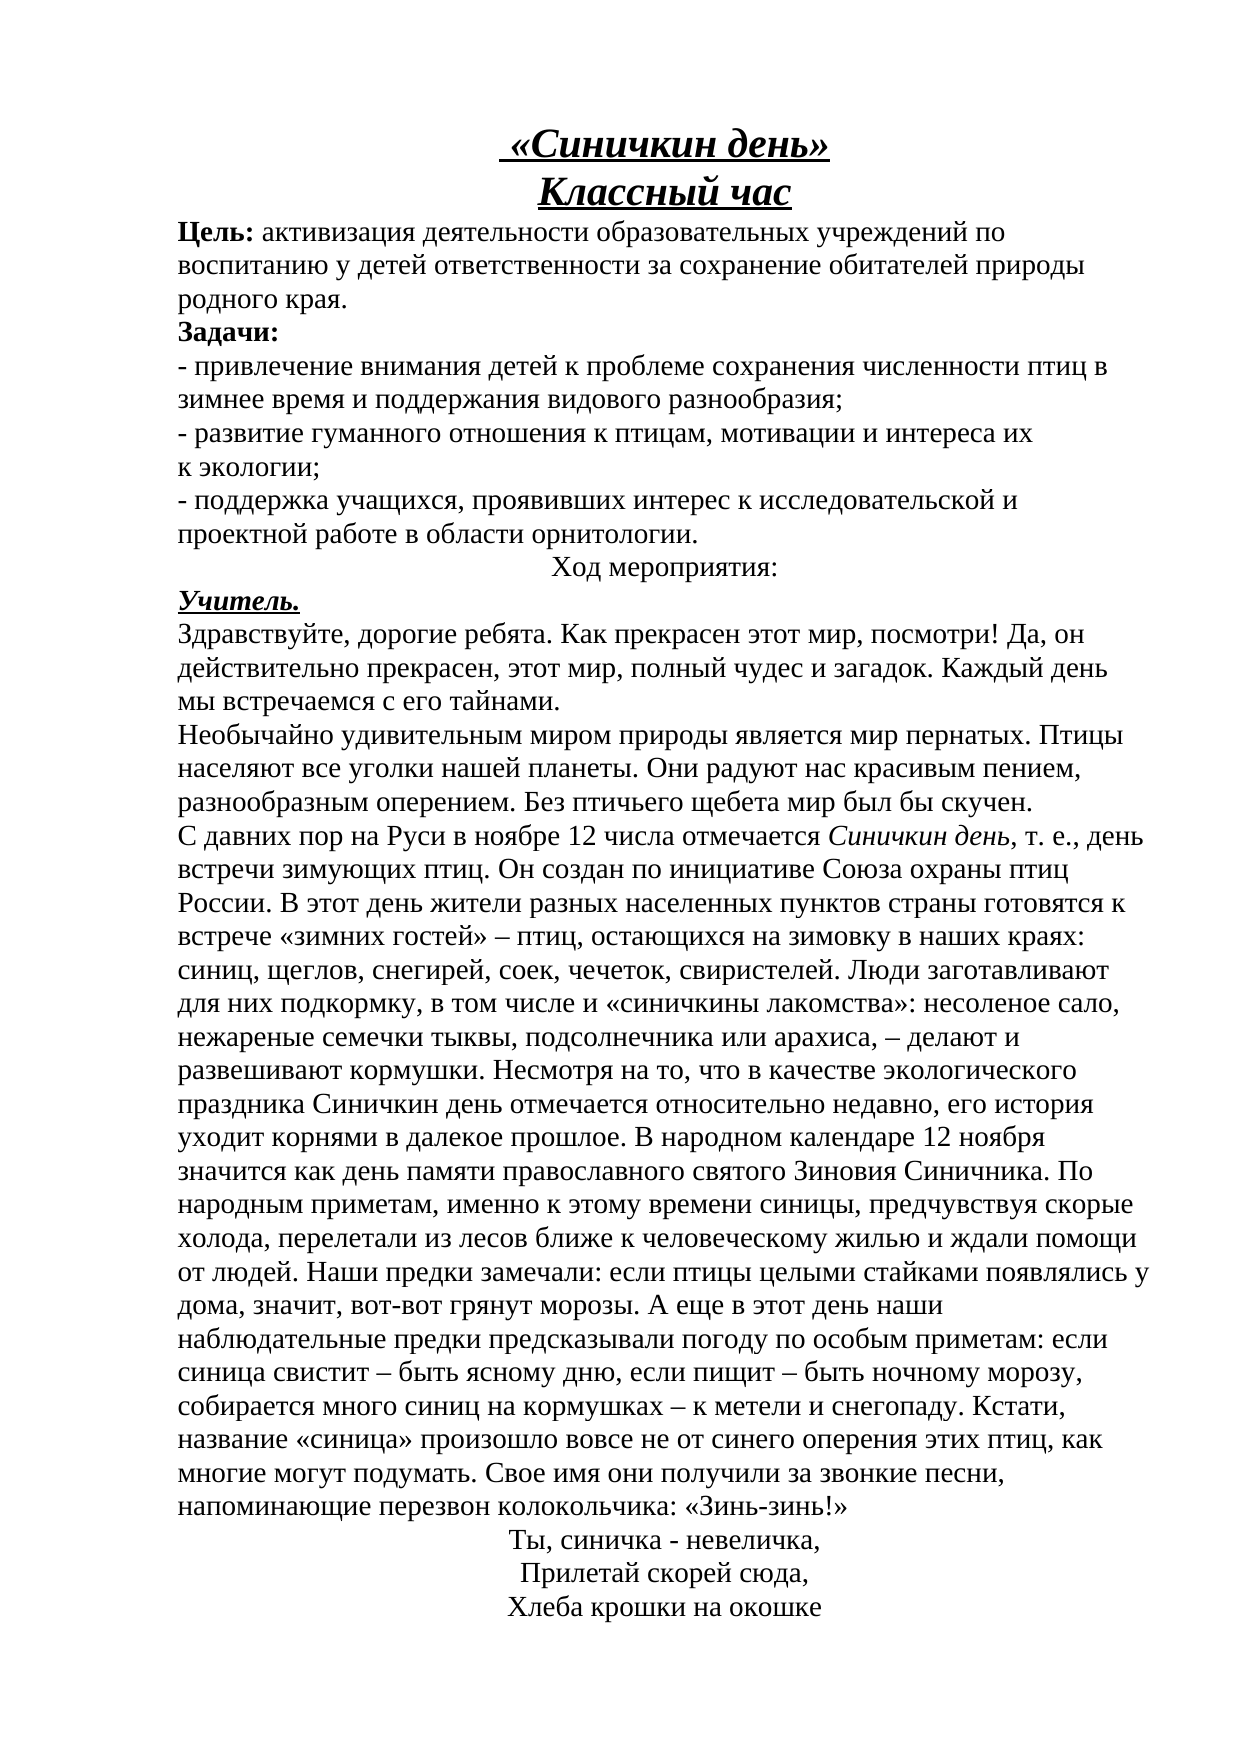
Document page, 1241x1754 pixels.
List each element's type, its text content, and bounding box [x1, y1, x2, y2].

text - привлечение внимания детей к проблеме сохранения численности птиц в зимнее время и поддержания видового разнообразия; [177, 348, 1152, 415]
text - поддержка учащихся, проявивших интерес к исследовательской и проектной работе в области орнитологии. [177, 482, 1152, 549]
text Ты, синичка - невеличка, [177, 1522, 1152, 1556]
text - развитие гуманного отношения к птицам, мотивации и интереса их к экологии; [177, 415, 1152, 482]
text Необычайно удивительным миром природы является мир пернатых. Птицы населяют все уголки нашей планеты. Они радуют нас красивым пением, разнообразным оперением. Без птичьего щебета мир был бы скучен. [177, 717, 1152, 818]
text «Синичкин день» [177, 118, 1152, 166]
text Учитель. [177, 583, 1152, 616]
text Прилетай скорей сюда, [177, 1556, 1152, 1589]
text С давних пор на Руси в ноябре 12 числа отмечается Синичкин день, т. е., день встречи зимующих птиц. Он создан по инициативе Союза охраны птиц России. В этот день жители разных населенных пунктов страны готовятся к встрече «зимних гостей» – птиц, остающихся на зимовку в наших краях: синиц, щеглов, снегирей, соек, чечеток, свиристелей. Люди заготавливают для них подкормку, в том числе и «синичкины лакомства»: несоленое сало, нежареные семечки тыквы, подсолнечника или арахиса, – делают и развешивают кормушки. Несмотря на то, что в качестве экологического праздника Синичкин день отмечается относительно недавно, его история уходит корнями в далекое прошлое. В народном календаре 12 ноября значится как день памяти православного святого Зиновия Синичника. По народным приметам, именно к этому времени синицы, предчувствуя скорые холода, перелетали из лесов ближе к человеческому жилью и ждали помощи от людей. Наши предки замечали: если птицы целыми стайками появлялись у дома, значит, вот-вот грянут морозы. А еще в этот день наши наблюдательные предки предсказывали погоду по особым приметам: если синица свистит – быть ясному дню, если пищит – быть ночному морозу, собирается много синиц на кормушках – к метели и снегопаду. Кстати, название «синица» произошло вовсе не от синего оперения этих птиц, как многие могут подумать. Свое имя они получили за звонкие песни, напоминающие перезвон колокольчика: «Зинь-зинь!» [177, 818, 1152, 1522]
text Классный час [177, 166, 1152, 214]
text Здравствуйте, дорогие ребята. Как прекрасен этот мир, посмотри! Да, он действительно прекрасен, этот мир, полный чудес и загадок. Каждый день мы встречаемся с его тайнами. [177, 616, 1152, 717]
text Ход мероприятия: [177, 549, 1152, 583]
text Цель: активизация деятельности образовательных учреждений по воспитанию у детей ответственности за сохранение обитателей природы родного края. [177, 214, 1152, 314]
text Задачи: [177, 314, 1152, 348]
text Хлеба крошки на окошке [177, 1589, 1152, 1623]
